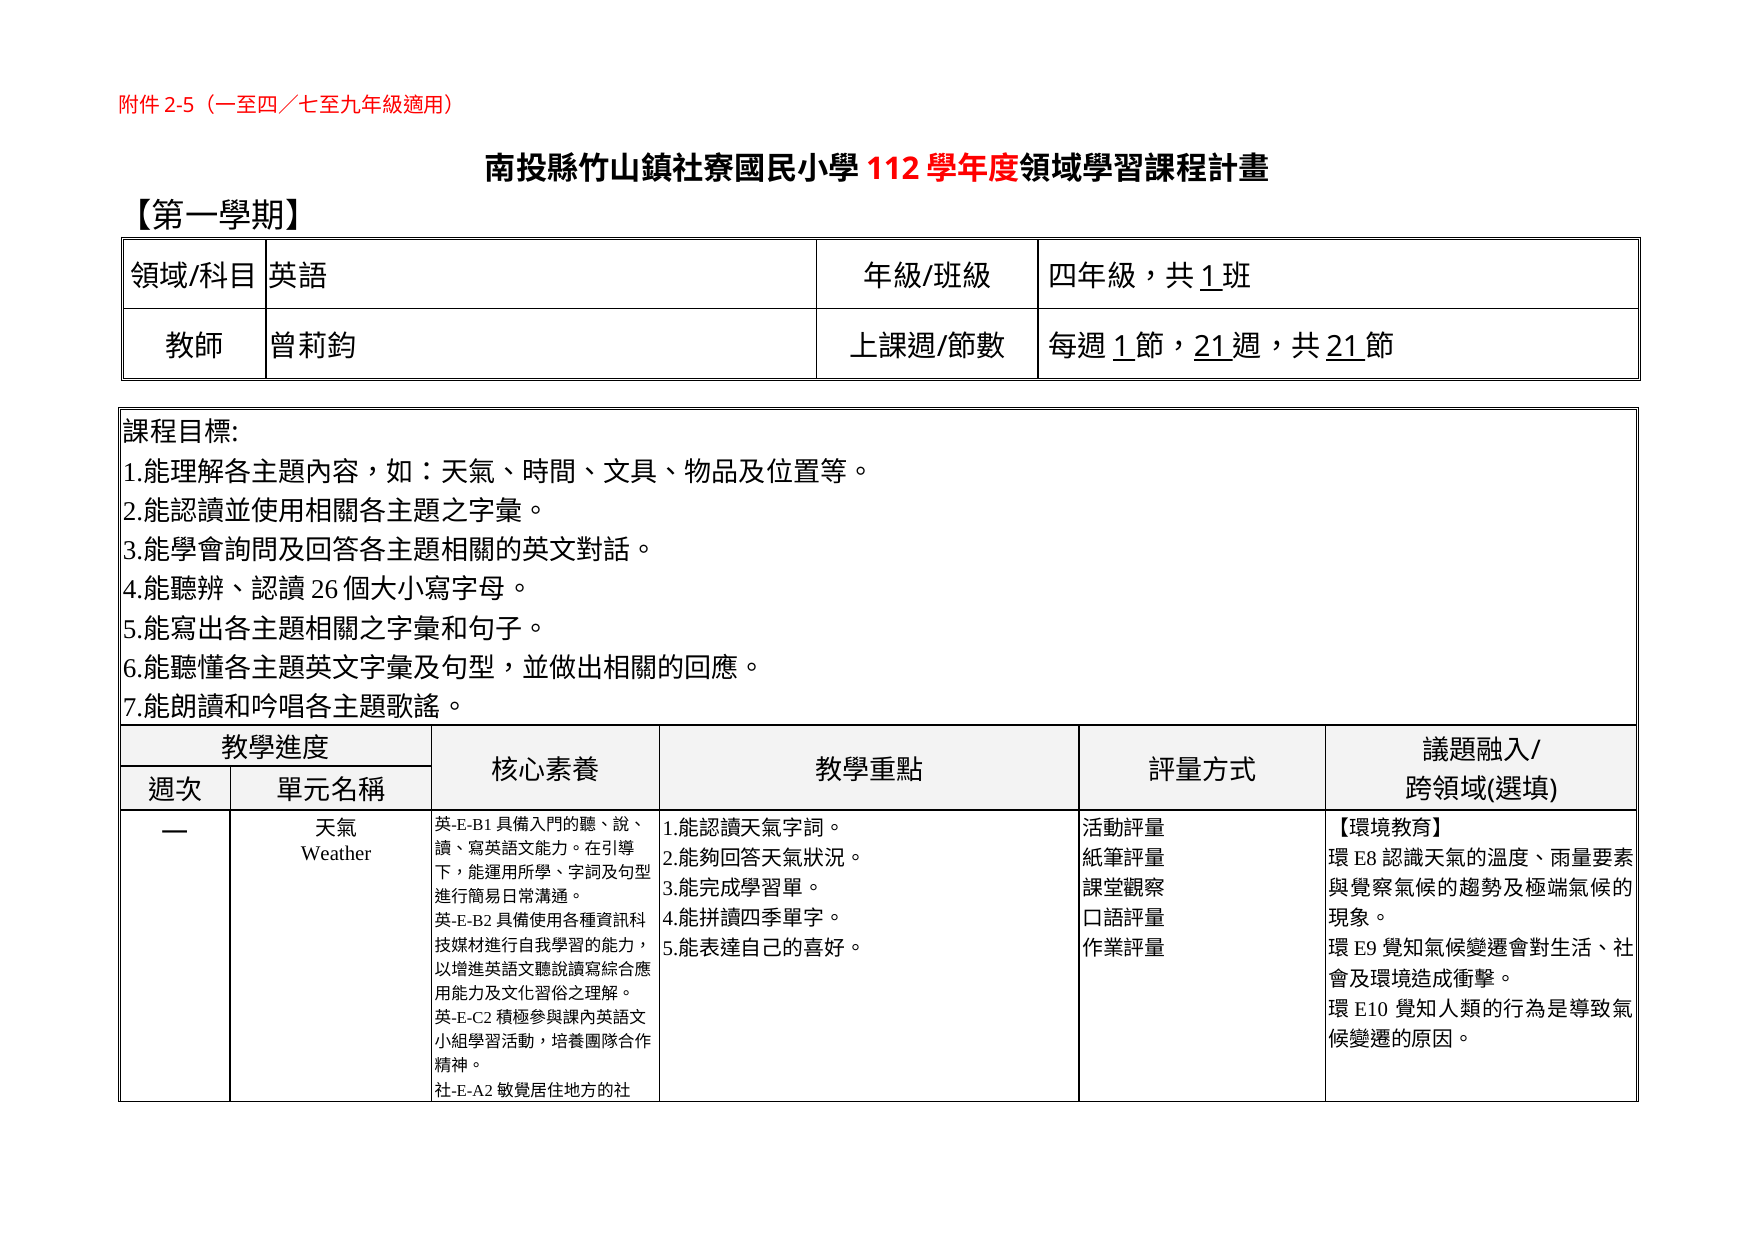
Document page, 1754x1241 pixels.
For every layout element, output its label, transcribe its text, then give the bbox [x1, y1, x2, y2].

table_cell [1080, 811, 1325, 1101]
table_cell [1326, 811, 1636, 1101]
table_header 英語 [267, 240, 816, 307]
table_cell 天氣 Weather [231, 811, 431, 1101]
table_cell 單元名稱 [231, 767, 431, 809]
table_cell 教學重點 [660, 726, 1078, 809]
table_cell 曾莉鈞 [267, 309, 816, 378]
table_cell 週次 [121, 767, 230, 809]
table_cell 一 [121, 811, 229, 1101]
table_header 年級/班級 [817, 240, 1037, 307]
table_header 課程目標: 1.能理解各主題內容，如：天氣、時間、文具、物品及位置等。 2.能認讀並使用相關各主題之字彙。 3.能學會詢問及回答各主題相關的英文對話。 4.能聽辨、認讀26個大小寫字母。 5.能寫出各主題相關之字彙和句子。 6.能聽懂各主題英文字彙及句型，並做出相關的回應。 7.能朗讀和吟唱各主題歌謠。 [121, 410, 1636, 724]
table_header 領域/科目 [124, 240, 265, 307]
table_cell 核心素養 [432, 726, 659, 809]
table_cell 議題融入/ 跨領域(選填) [1326, 726, 1636, 809]
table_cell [432, 811, 659, 1101]
table_cell 教師 [124, 309, 265, 378]
text 【第一學期】 [118, 188, 1636, 237]
table_cell 教學進度 [121, 726, 431, 765]
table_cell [660, 811, 1078, 1101]
table_cell 評量方式 [1080, 726, 1325, 809]
table_cell 每週1節，21週，共21節 [1039, 309, 1638, 378]
table_header 四年級，共1班 [1039, 240, 1638, 307]
table_cell 上課週/節數 [817, 309, 1037, 378]
text 南投縣竹山鎮社寮國民小學112學年度領域學習課程計畫 [118, 143, 1636, 188]
